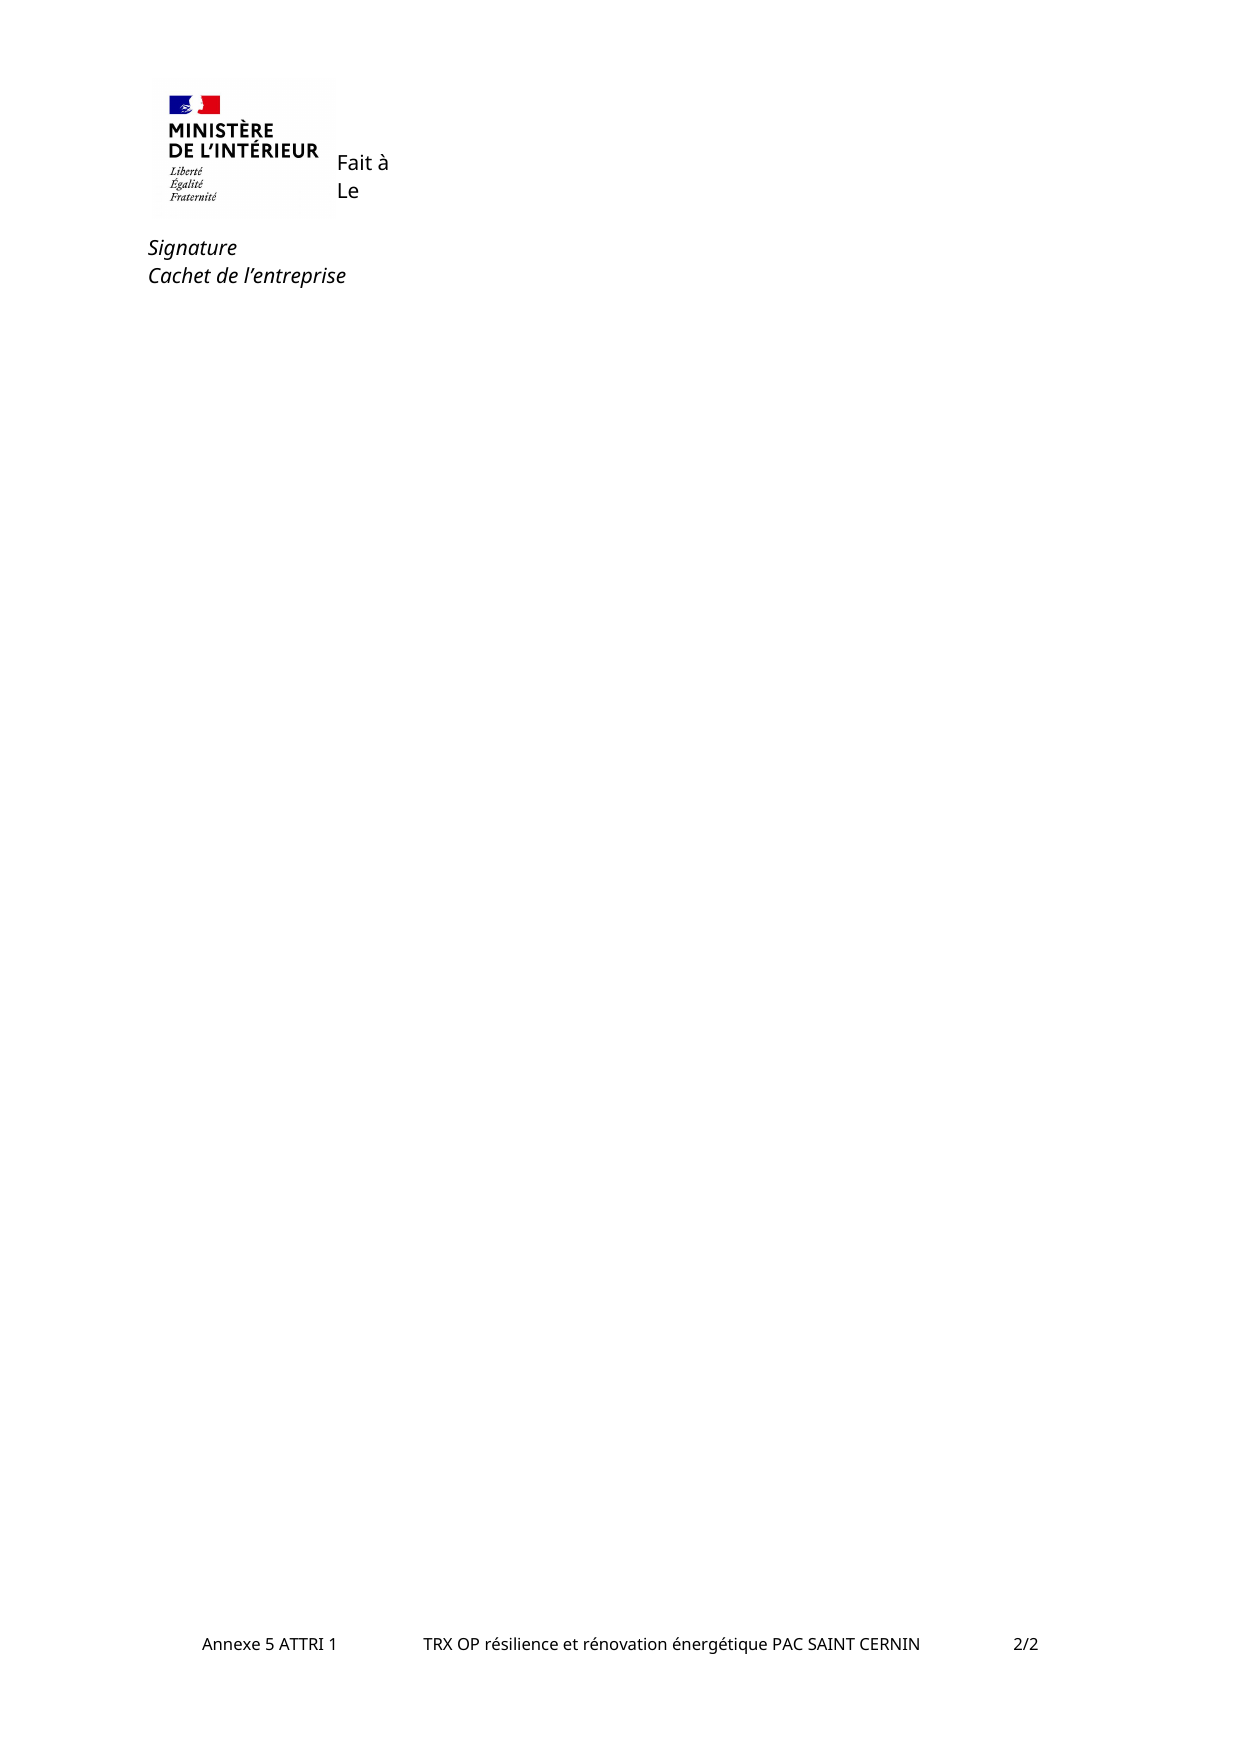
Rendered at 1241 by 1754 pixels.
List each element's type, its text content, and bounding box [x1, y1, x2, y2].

text Fait à [337, 148, 1093, 176]
picture [151, 78, 337, 219]
text Cachet de l’entreprise [148, 261, 1093, 290]
text Le [337, 176, 1093, 204]
text Signature [148, 233, 1093, 261]
